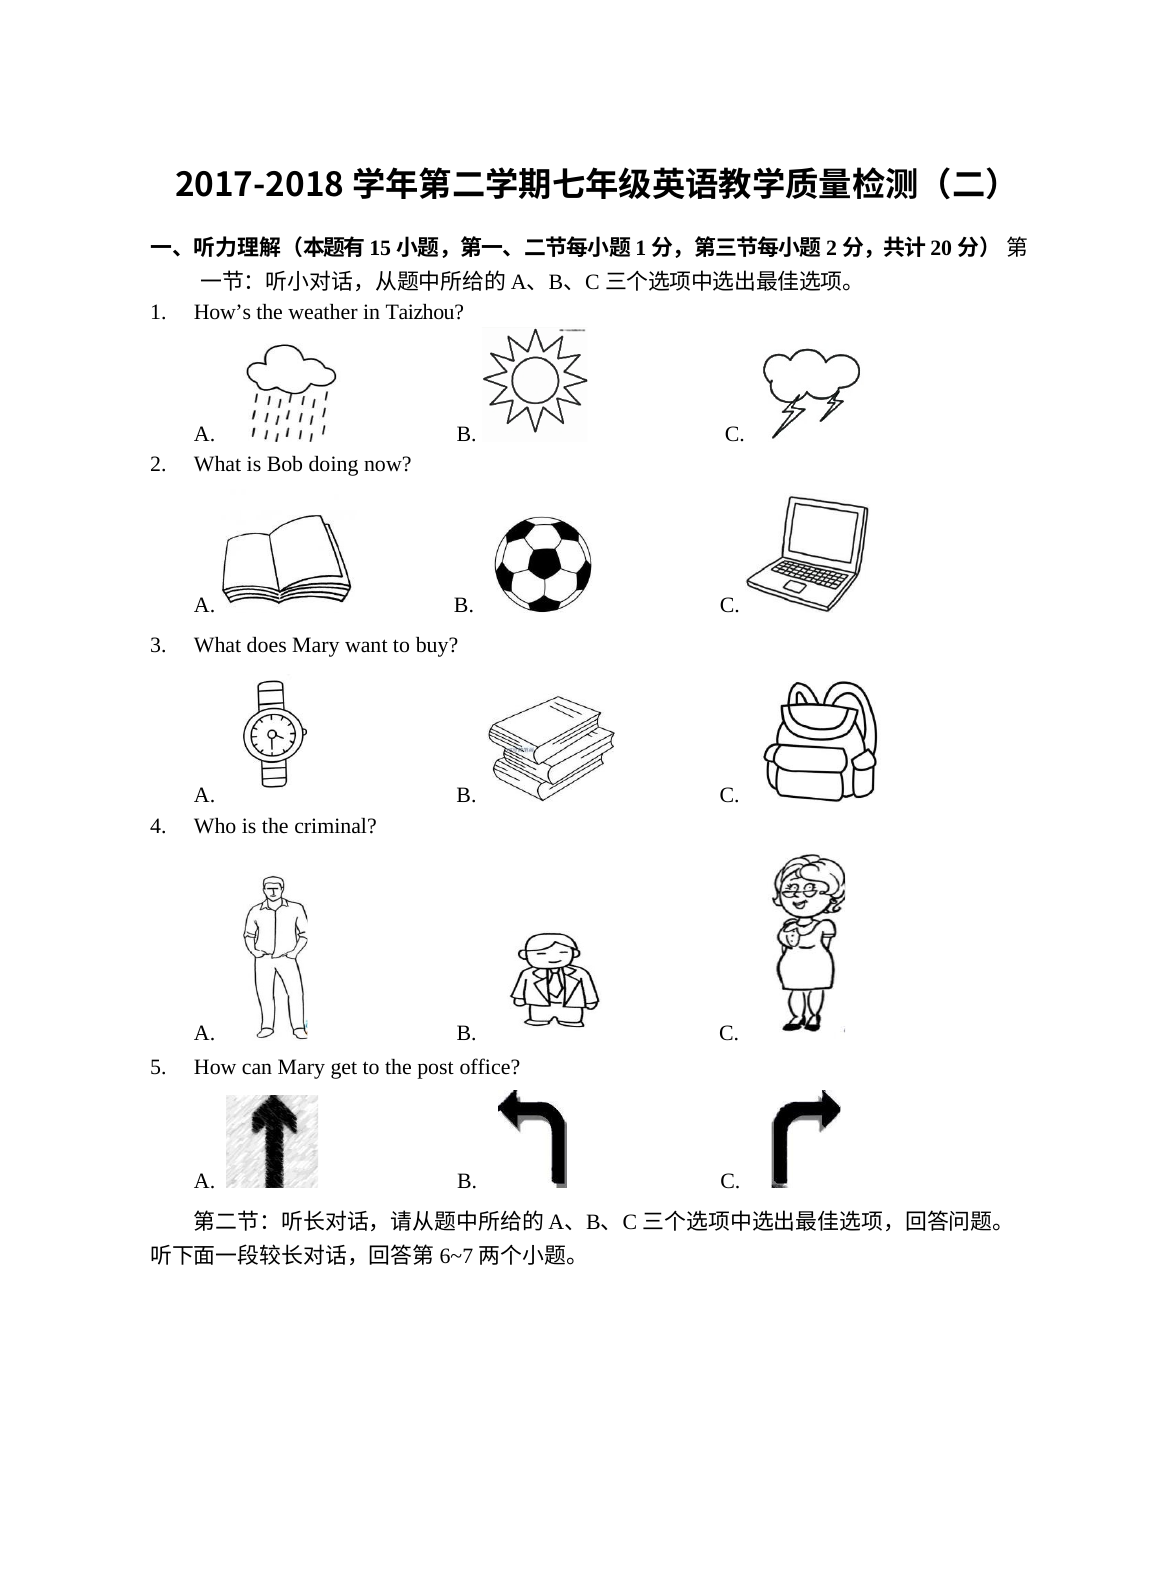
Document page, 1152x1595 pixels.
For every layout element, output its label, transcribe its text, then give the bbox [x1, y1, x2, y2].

list How can Mary get to the post office? [150, 1054, 1052, 1079]
list What does Mary want to buy? [150, 632, 1052, 658]
list B. C. [194, 694, 1052, 807]
picture [738, 665, 905, 803]
text A. B. C. [194, 872, 1052, 1045]
picture [226, 1095, 319, 1188]
picture [745, 493, 871, 613]
picture [242, 343, 341, 442]
text 第二节：听长对话，请从题中所给的A、B、C 三个选项中选出最佳选项，回答问题。听下面一段较长对话，回答第 6~7 两个小题。 [150, 1204, 1016, 1270]
picture [498, 1090, 567, 1188]
picture [220, 489, 358, 613]
text 2017-2018 学年第二学期七年级英语教学质量检测（二） [175, 158, 1052, 206]
text 一、听力理解（本题有 15 小题，第一、二节每小题 1 分，第三节每小题 2 分，共计 20 分） 第一节：听小对话，从题中所给的A、B、C 三个选项中选出最佳选项。 [150, 230, 1028, 296]
list What is Bob doing now? [150, 451, 1052, 476]
picture [487, 693, 616, 802]
picture [242, 674, 308, 694]
picture [771, 1090, 841, 1188]
picture [241, 872, 308, 1041]
picture [490, 516, 593, 613]
picture [481, 327, 588, 442]
picture [762, 343, 864, 442]
list Who is the criminal? [150, 813, 1052, 839]
picture [766, 852, 846, 1039]
list How’s the weather in Taizhou? [150, 299, 1052, 324]
